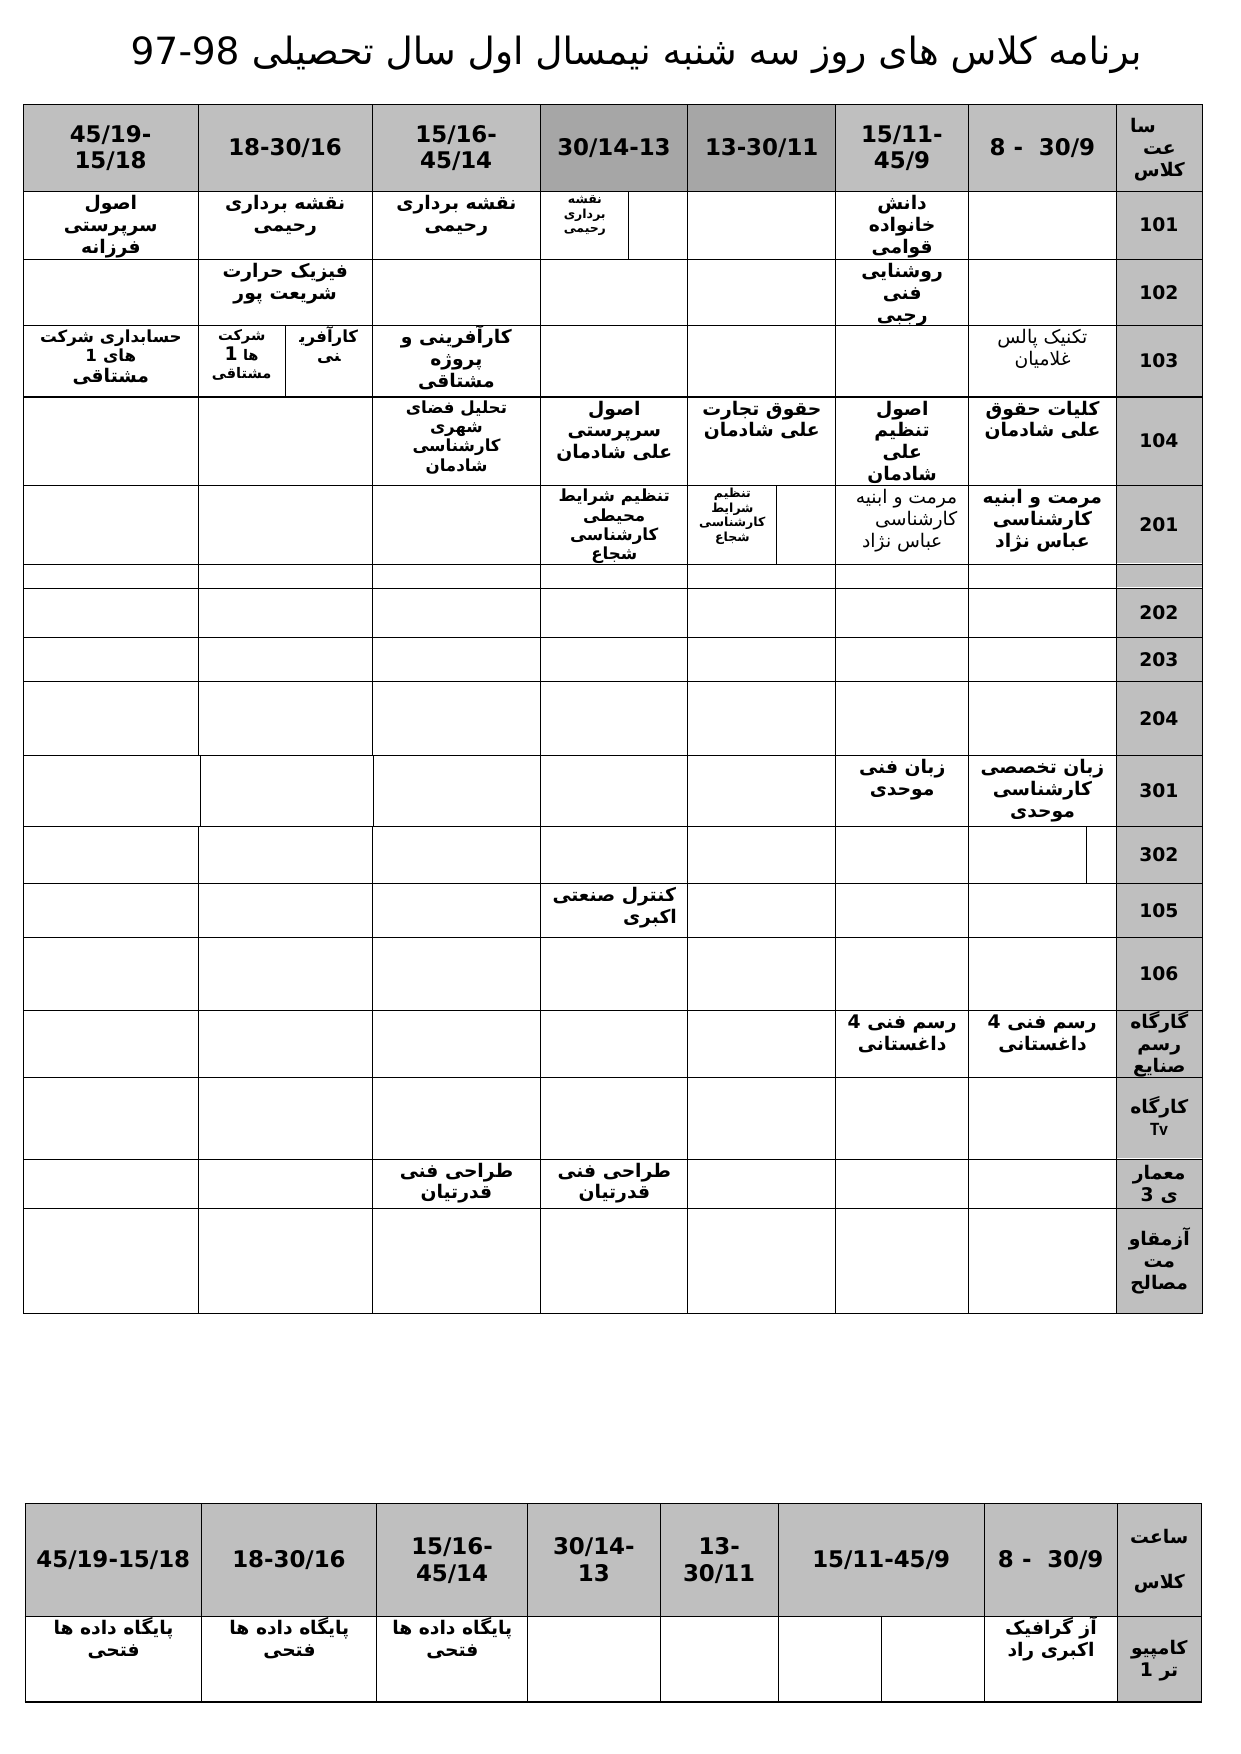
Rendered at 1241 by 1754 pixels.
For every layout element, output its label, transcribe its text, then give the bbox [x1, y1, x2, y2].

table_header 30/14-13 [528, 1504, 660, 1616]
table_cell [688, 1209, 835, 1313]
table_cell معماری 3 [1117, 1160, 1202, 1208]
table_cell [541, 938, 687, 1010]
table_cell آزمقاومت مصالح [1117, 1209, 1202, 1313]
table_cell زبان فنی موحدی [836, 756, 968, 826]
table_cell [688, 827, 835, 883]
table_cell اصول تنظیم علی شادمان [836, 398, 968, 485]
table_cell [541, 756, 687, 826]
table_cell [688, 1160, 835, 1208]
table_cell [541, 1011, 687, 1077]
table_cell [688, 192, 835, 259]
table_cell [969, 260, 1116, 325]
table_cell [199, 1160, 372, 1208]
table_cell [24, 827, 198, 883]
table_cell [199, 398, 372, 485]
table_cell [688, 1011, 835, 1077]
table_cell زبان تخصصی کارشناسی موحدی [969, 756, 1116, 826]
table_cell پایگاه داده ها فتحی [26, 1617, 201, 1701]
table_cell روشنایی فنی رجبی [836, 260, 968, 325]
table_cell [373, 1011, 540, 1077]
table_cell [969, 1160, 1116, 1208]
table_cell پایگاه داده ها فتحی [202, 1617, 376, 1701]
table_cell [528, 1617, 660, 1701]
table_cell حسابداری شرکت های 1 مشتاقی [24, 326, 198, 396]
table_cell [199, 682, 372, 755]
table_cell 202 [1117, 589, 1202, 637]
table_cell [24, 589, 198, 637]
table_cell [373, 638, 540, 681]
table_cell [969, 192, 1116, 259]
table_cell [836, 589, 968, 637]
table_cell تنظیم شرایط محیطی کارشناسی شجاع [541, 486, 687, 563]
table_header ساعت کلاس [1117, 105, 1202, 191]
table_cell کنترل صنعتی اکبری [541, 884, 687, 937]
table_cell آز گرافیک اکبری راد [985, 1617, 1117, 1701]
table_header 45/19-15/18 [24, 105, 198, 191]
table_cell گارگاه رسم صنایع [1117, 1011, 1202, 1077]
table_cell 106 [1117, 938, 1202, 1010]
table_cell [777, 486, 835, 563]
table_cell 203 [1117, 638, 1202, 681]
table_cell [24, 638, 198, 681]
table_cell [969, 1209, 1116, 1313]
table_cell [688, 884, 835, 937]
table_cell [541, 565, 687, 587]
table_cell [688, 638, 835, 681]
table_cell [688, 1078, 835, 1158]
table_cell [24, 1011, 198, 1077]
table_cell دانش خانواده قوامی [836, 192, 968, 259]
table_cell [836, 938, 968, 1010]
table_cell 204 [1117, 682, 1202, 755]
table_cell [541, 1078, 687, 1158]
table_cell [199, 827, 372, 883]
table_cell [688, 565, 835, 587]
table_cell [199, 1078, 372, 1158]
table_cell رسم فنی 4 داغستانی [836, 1011, 968, 1077]
table_cell 104 [1117, 398, 1202, 485]
table_cell [688, 589, 835, 637]
table_cell [373, 827, 540, 883]
table_cell نقشه برداری رحیمی [541, 192, 628, 259]
table_header 18-30/16 [199, 105, 372, 191]
table_cell [836, 638, 968, 681]
table_cell 301 [1117, 756, 1202, 826]
table_cell تحلیل فضای شهری کارشناسی شادمان [373, 398, 540, 485]
table_cell اصول سرپرستی علی شادمان [541, 398, 687, 485]
table_cell [373, 938, 540, 1010]
table_cell [24, 1209, 198, 1313]
table_cell [541, 1209, 687, 1313]
table_cell [199, 565, 372, 587]
table_cell کلیات حقوق علی شادمان [969, 398, 1116, 485]
table_cell [199, 938, 372, 1010]
table_cell [373, 565, 540, 587]
table_cell [199, 884, 372, 937]
table_cell [836, 1209, 968, 1313]
table_cell 102 [1117, 260, 1202, 325]
table_cell [199, 1011, 372, 1077]
table_cell [688, 326, 835, 396]
table_cell [969, 682, 1116, 755]
table_cell 103 [1117, 326, 1202, 396]
table_cell [24, 565, 198, 587]
table_cell [541, 326, 687, 396]
table_cell 302 [1117, 827, 1202, 883]
table_cell [24, 398, 198, 485]
table_cell [836, 1160, 968, 1208]
table_header 45/19-15/18 [26, 1504, 201, 1616]
table_cell [199, 486, 372, 563]
table_cell [199, 1209, 372, 1313]
table_cell [969, 884, 1116, 937]
table_cell [836, 884, 968, 937]
table_cell [688, 938, 835, 1010]
table_cell [541, 589, 687, 637]
table_cell کارآفرینی [286, 326, 372, 396]
table_cell [24, 756, 200, 826]
table_cell شرکت ها 1 مشتاقی [199, 326, 285, 396]
table_cell [836, 682, 968, 755]
table_cell رسم فنی 4 داغستانی [969, 1011, 1116, 1077]
table_cell [541, 260, 687, 325]
table_header 13-30/11 [661, 1504, 778, 1616]
table_cell [373, 1078, 540, 1158]
table_cell [1117, 565, 1202, 587]
table_cell کارآفرینی و پروژه مشتاقی [373, 326, 540, 396]
table_cell [24, 260, 198, 325]
table_cell [201, 756, 373, 826]
table_cell مرمت و ابنیه کارشناسی عباس نژاد [836, 486, 968, 563]
table_cell [199, 589, 372, 637]
table_cell [24, 938, 198, 1010]
table_cell [374, 756, 540, 826]
table_header 13-30/11 [688, 105, 835, 191]
table_cell [836, 827, 968, 883]
table_cell [969, 938, 1116, 1010]
table_header 15/11-45/9 [779, 1504, 984, 1616]
table_header 15/16-45/14 [373, 105, 540, 191]
table_cell [373, 589, 540, 637]
table_cell [199, 638, 372, 681]
table_cell [24, 884, 198, 937]
table_cell [969, 1078, 1116, 1158]
table_cell حقوق تجارت علی شادمان [688, 398, 835, 485]
table_cell [1087, 827, 1116, 883]
table_cell نقشه برداری رحیمی [373, 192, 540, 259]
table_cell [373, 260, 540, 325]
table_cell پایگاه داده ها فتحی [377, 1617, 527, 1701]
table_cell [541, 827, 687, 883]
table_cell نقشه برداری رحیمی [199, 192, 372, 259]
table_cell [688, 756, 835, 826]
table_cell [882, 1617, 984, 1701]
table_cell مرمت و ابنیه کارشناسی عباس نژاد [969, 486, 1116, 563]
table_header 30/14-13 [541, 105, 687, 191]
table_cell 105 [1117, 884, 1202, 937]
table_cell فیزیک حرارت شریعت پور [199, 260, 372, 325]
table_cell [373, 486, 540, 563]
table_cell [836, 565, 968, 587]
table_cell [373, 1209, 540, 1313]
table_cell [969, 638, 1116, 681]
table_cell [541, 682, 687, 755]
table_cell [969, 827, 1086, 883]
table_cell تکنیک پالس غلامیان [969, 326, 1116, 396]
table_cell کامپیوتر 1 [1118, 1617, 1201, 1701]
table_cell [688, 682, 835, 755]
table_header 18-30/16 [202, 1504, 376, 1616]
table_cell [836, 1078, 968, 1158]
table_cell [688, 260, 835, 325]
table_cell کارگاهTv [1117, 1078, 1202, 1158]
table_cell [969, 565, 1116, 587]
table_cell [836, 326, 968, 396]
table_cell 101 [1117, 192, 1202, 259]
table_header 30/9 - 8 [985, 1504, 1117, 1616]
table_cell [24, 486, 198, 563]
table_header 15/16-45/14 [377, 1504, 527, 1616]
table_cell [373, 884, 540, 937]
table_header 30/9 - 8 [969, 105, 1116, 191]
table_cell [24, 682, 198, 755]
table_cell [969, 589, 1116, 637]
table_cell [541, 638, 687, 681]
table_cell [779, 1617, 881, 1701]
table_cell تنظیم شرایط کارشناسی شجاع [688, 486, 776, 563]
table_cell [661, 1617, 778, 1701]
table_header 15/11-45/9 [836, 105, 968, 191]
table_cell [24, 1160, 198, 1208]
table_cell 201 [1117, 486, 1202, 563]
table_cell طراحی فنی قدرتیان [541, 1160, 687, 1208]
table_cell [24, 1078, 198, 1158]
table_cell اصول سرپرستی فرزانه [24, 192, 198, 259]
table_header ساعت کلاس [1118, 1504, 1201, 1616]
table_cell [629, 192, 687, 259]
table_cell [373, 682, 540, 755]
table_cell طراحی فنی قدرتیان [373, 1160, 540, 1208]
